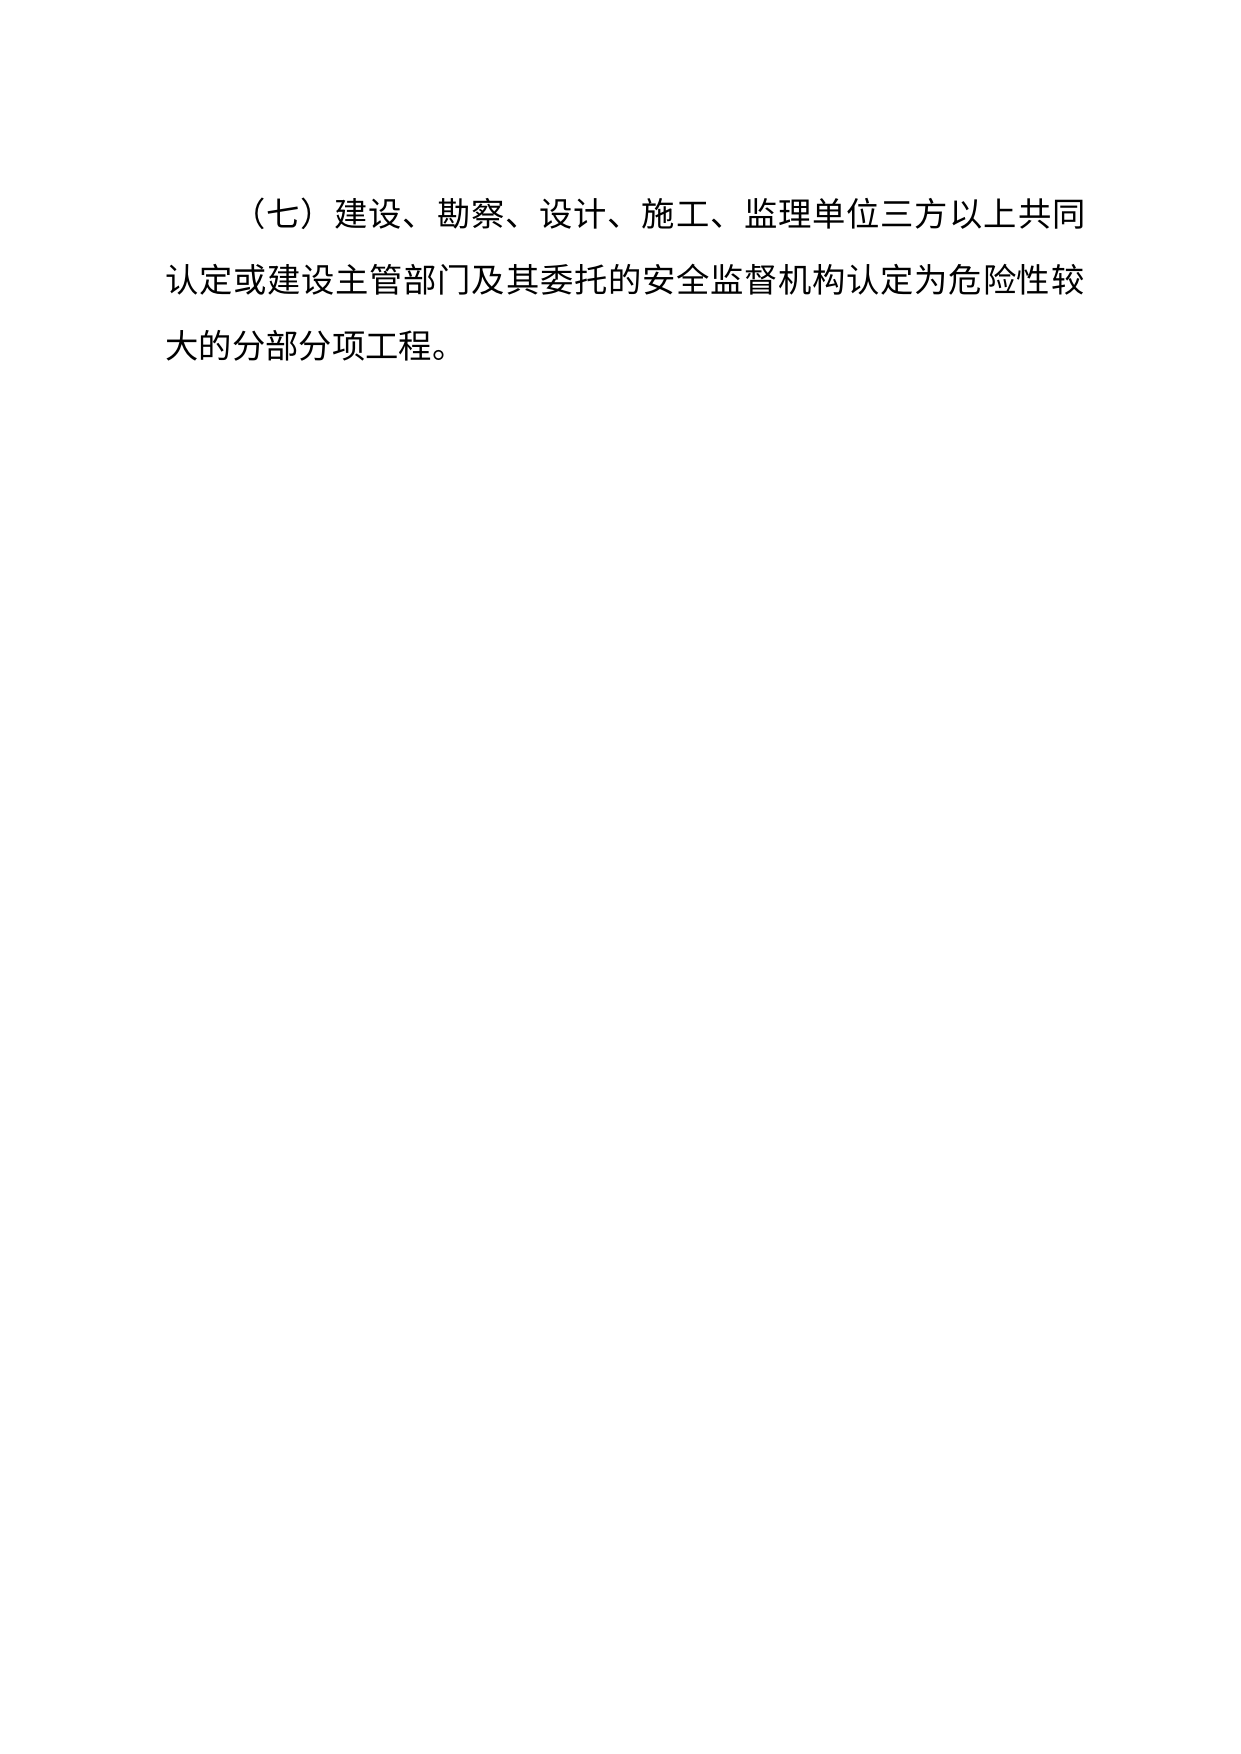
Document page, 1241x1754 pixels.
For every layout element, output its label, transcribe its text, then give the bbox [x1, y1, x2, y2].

text （七）建设、勘察、设计、施工、监理单位三方以上共同认定或建设主管部门及其委托的安全监督机构认定为危险性较大的分部分项工程。 [165, 179, 1087, 377]
